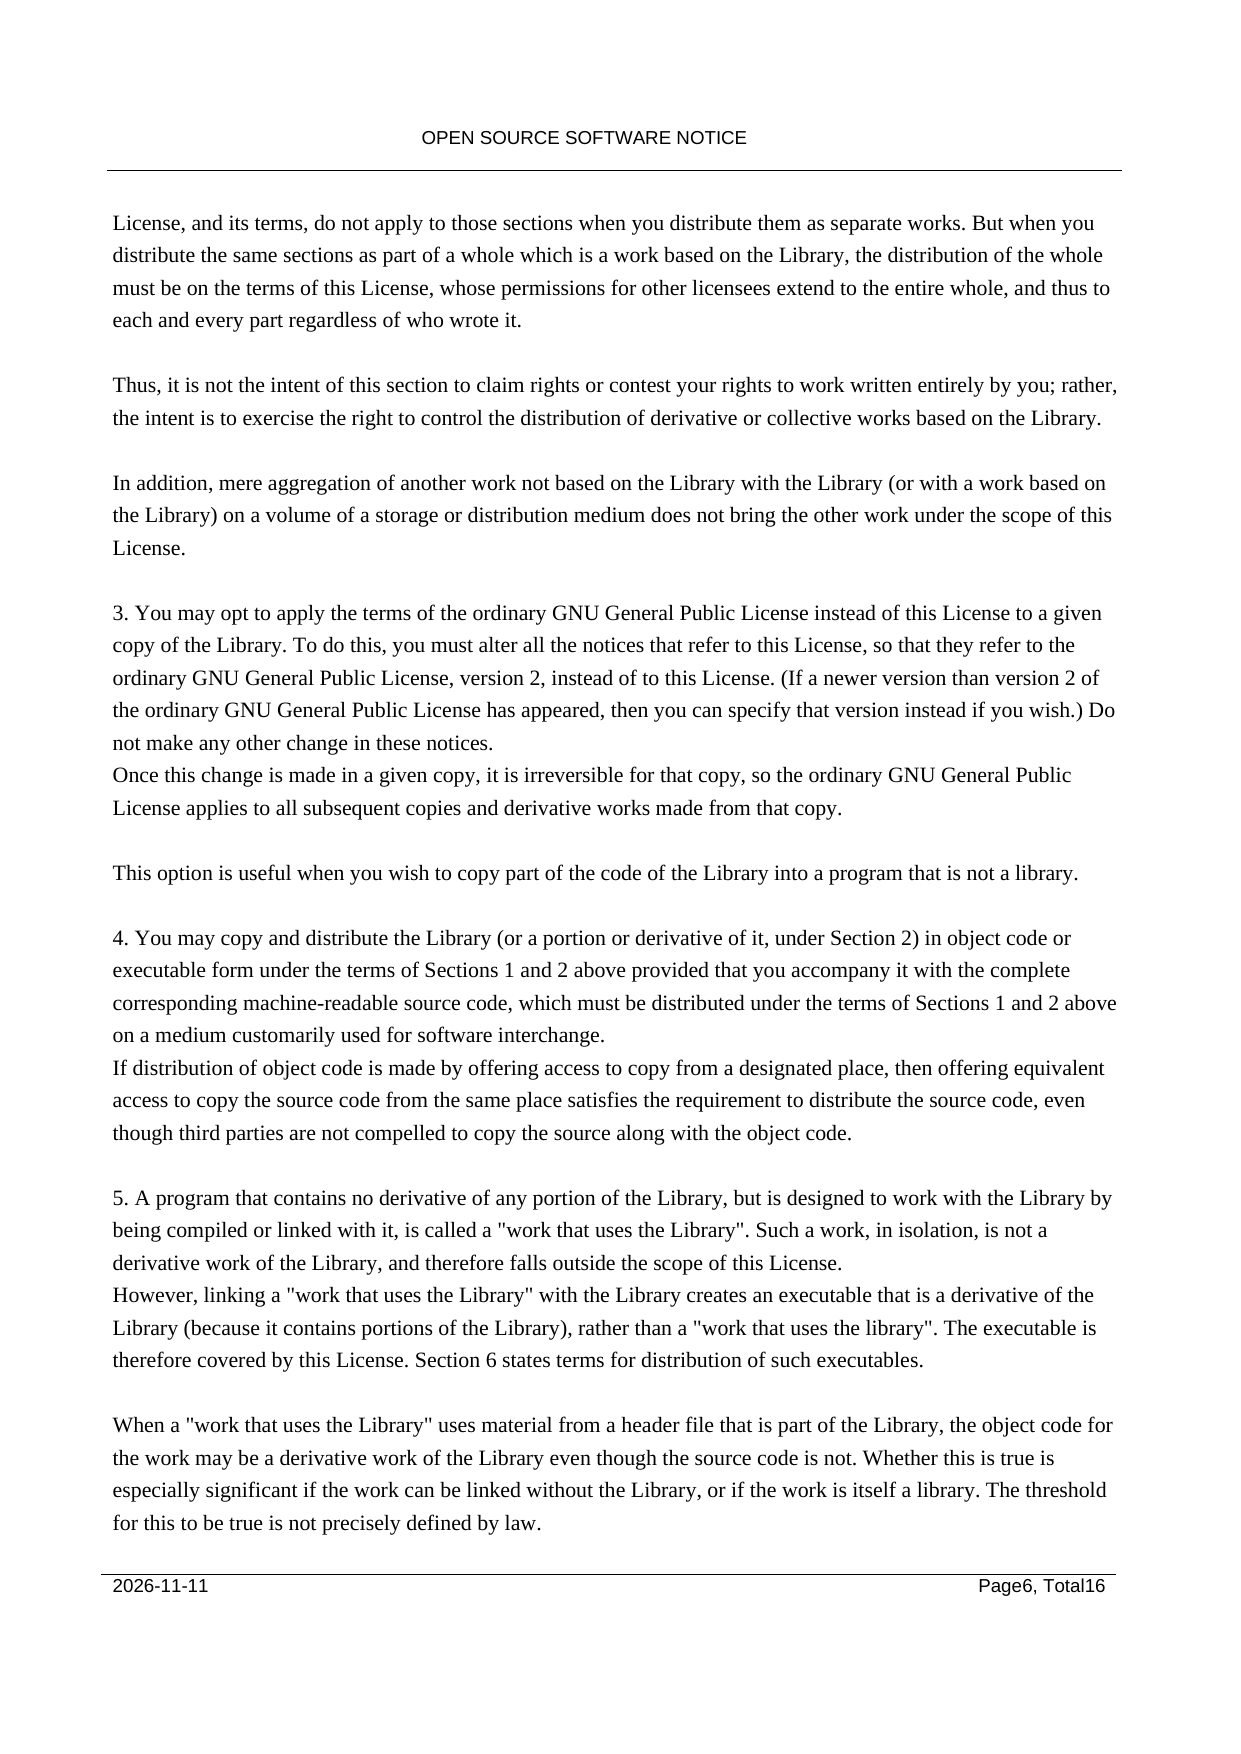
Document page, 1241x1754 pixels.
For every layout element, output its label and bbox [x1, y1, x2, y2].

text [112, 206, 1128, 1539]
